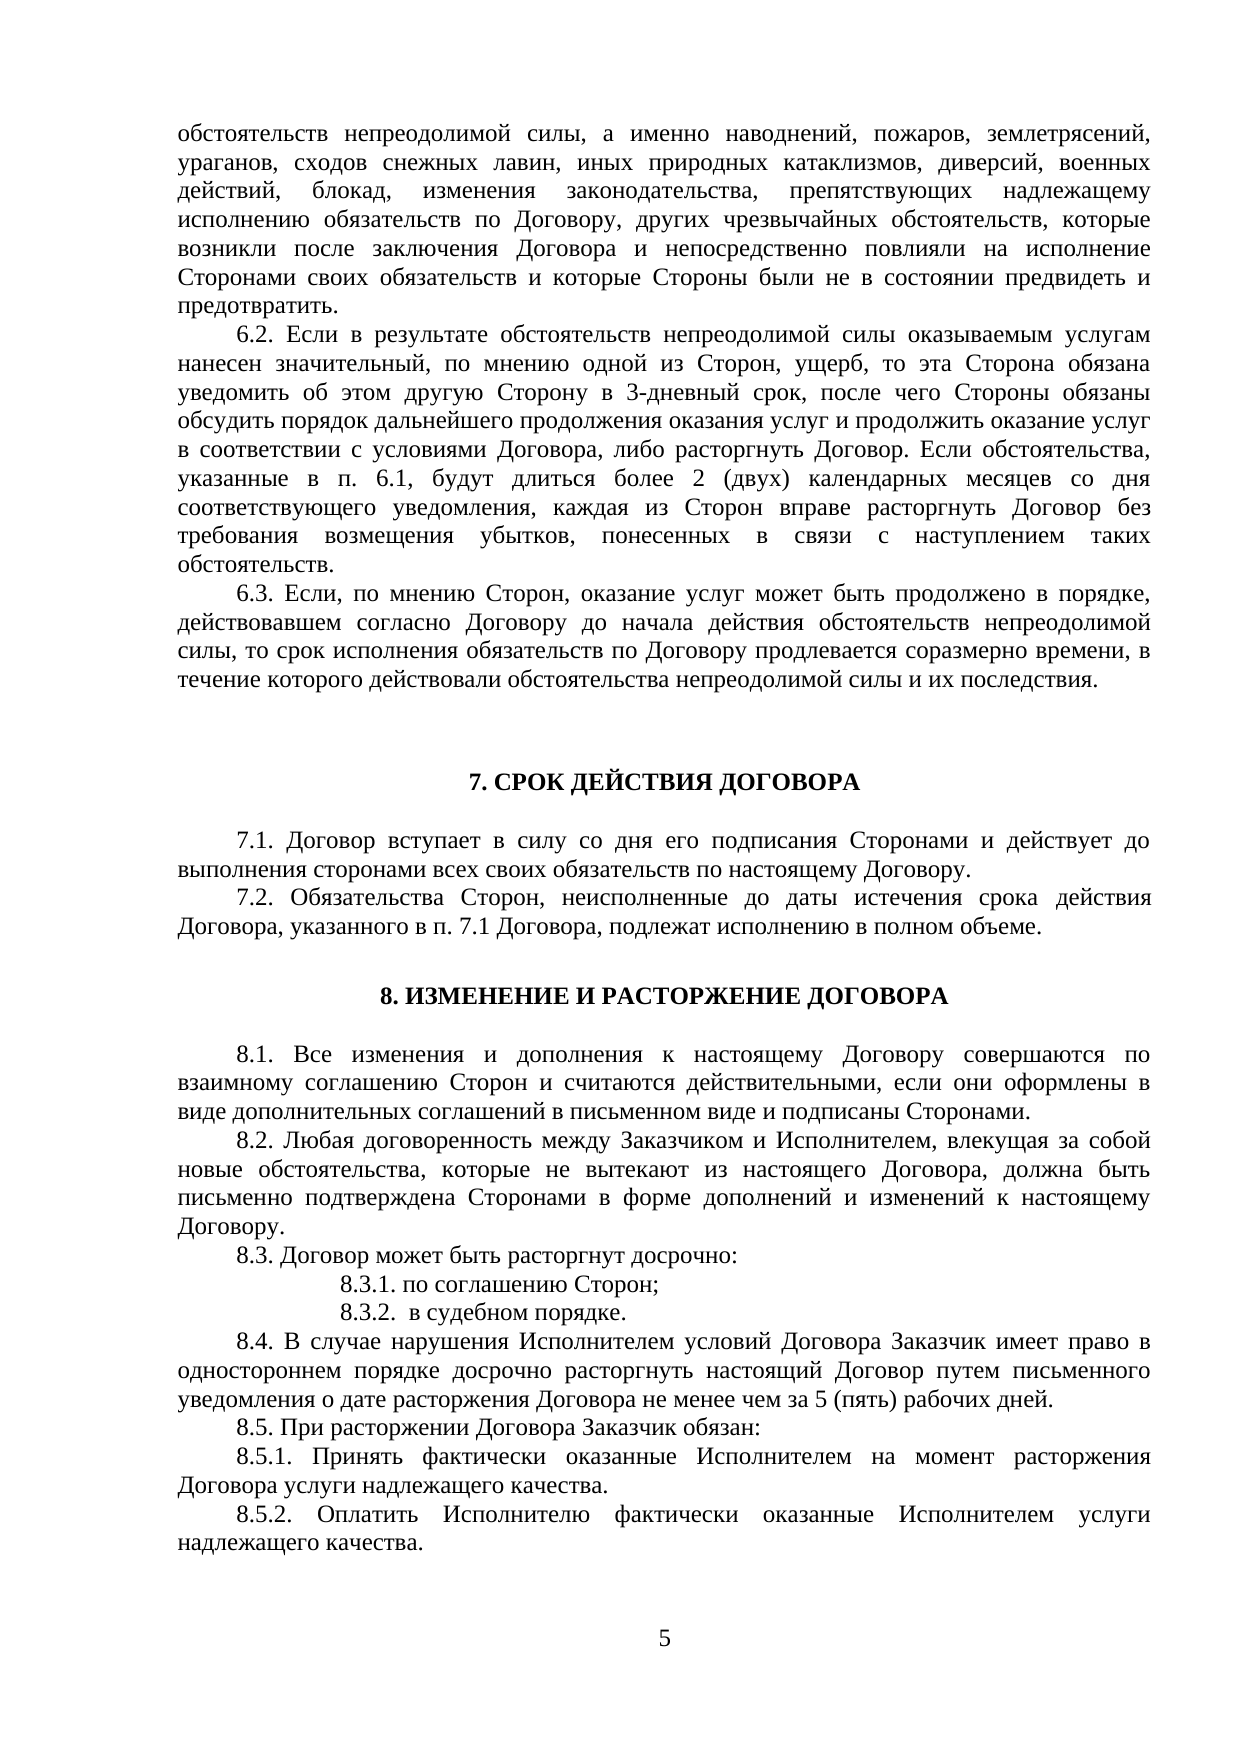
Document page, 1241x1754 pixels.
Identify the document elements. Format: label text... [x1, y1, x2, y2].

subtitle 8.1. Все изменения и дополнения к настоящему Договору совершаются по взаимному соглашению Сторон и считаются действительными, если они оформлены в виде дополнительных соглашений в письменном виде и подписаны Сторонами. [177, 1039, 1152, 1125]
text 7. СРОК ДЕЙСТВИЯ ДОГОВОРА [177, 767, 1152, 796]
subtitle 8. ИЗМЕНЕНИЕ И РАСТОРЖЕНИЕ ДОГОВОРА [177, 981, 1152, 1010]
text 8.3.2. в судебном порядке. [281, 1297, 1152, 1326]
text 8.4. В случае нарушения Исполнителем условий Договора Заказчик имеет право в одностороннем порядке досрочно расторгнуть настоящий Договор путем письменного уведомления о дате расторжения Договора не менее чем за 5 (пять) рабочих дней. [177, 1326, 1152, 1412]
text 7.1. Договор вступает в силу со дня его подписания Сторонами и действует до выполнения сторонами всех своих обязательств по настоящему Договору. [177, 825, 1152, 882]
text 8.3.1. по соглашению Сторон; [281, 1269, 1152, 1297]
text 6.2. Если в результате обстоятельств непреодолимой силы оказываемым услугам нанесен значительный, по мнению одной из Сторон, ущерб, то эта Сторона обязана уведомить об этом другую Сторону в 3-дневный срок, после чего Стороны обязаны обсудить порядок дальнейшего продолжения оказания услуг и продолжить оказание услуг в соответствии с условиями Договора, либо расторгнуть Договор. Если обстоятельства, указанные в п. 6.1, будут длиться более 2 (двух) календарных месяцев со дня соответствующего уведомления, каждая из Сторон вправе расторгнуть Договор без требования возмещения убытков, понесенных в связи с наступлением таких обстоятельств. [177, 319, 1152, 578]
text 8.5.2. Оплатить Исполнителю фактически оказанные Исполнителем услуги надлежащего качества. [177, 1499, 1152, 1556]
text 8.5.1. Принять фактически оказанные Исполнителем на момент расторжения Договора услуги надлежащего качества. [177, 1441, 1152, 1499]
text 8.5. При расторжении Договора Заказчик обязан: [177, 1412, 1152, 1441]
subtitle 8.2. Любая договоренность между Заказчиком и Исполнителем, влекущая за собой новые обстоятельства, которые не вытекают из настоящего Договора, должна быть письменно подтверждена Сторонами в форме дополнений и изменений к настоящему Договору. [177, 1125, 1152, 1240]
text 8.3. Договор может быть расторгнут досрочно: [177, 1240, 1152, 1269]
text 6.3. Если, по мнению Сторон, оказание услуг может быть продолжено в порядке, действовавшем согласно Договору до начала действия обстоятельств непреодолимой силы, то срок исполнения обязательств по Договору продлевается соразмерно времени, в течение которого действовали обстоятельства непреодолимой силы и их последствия. [177, 578, 1152, 693]
text 7.2. Обязательства Сторон, неисполненные до даты истечения срока действия Договора, указанного в п. 7.1 Договора, подлежат исполнению в полном объеме. [177, 882, 1152, 940]
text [177, 118, 1152, 319]
